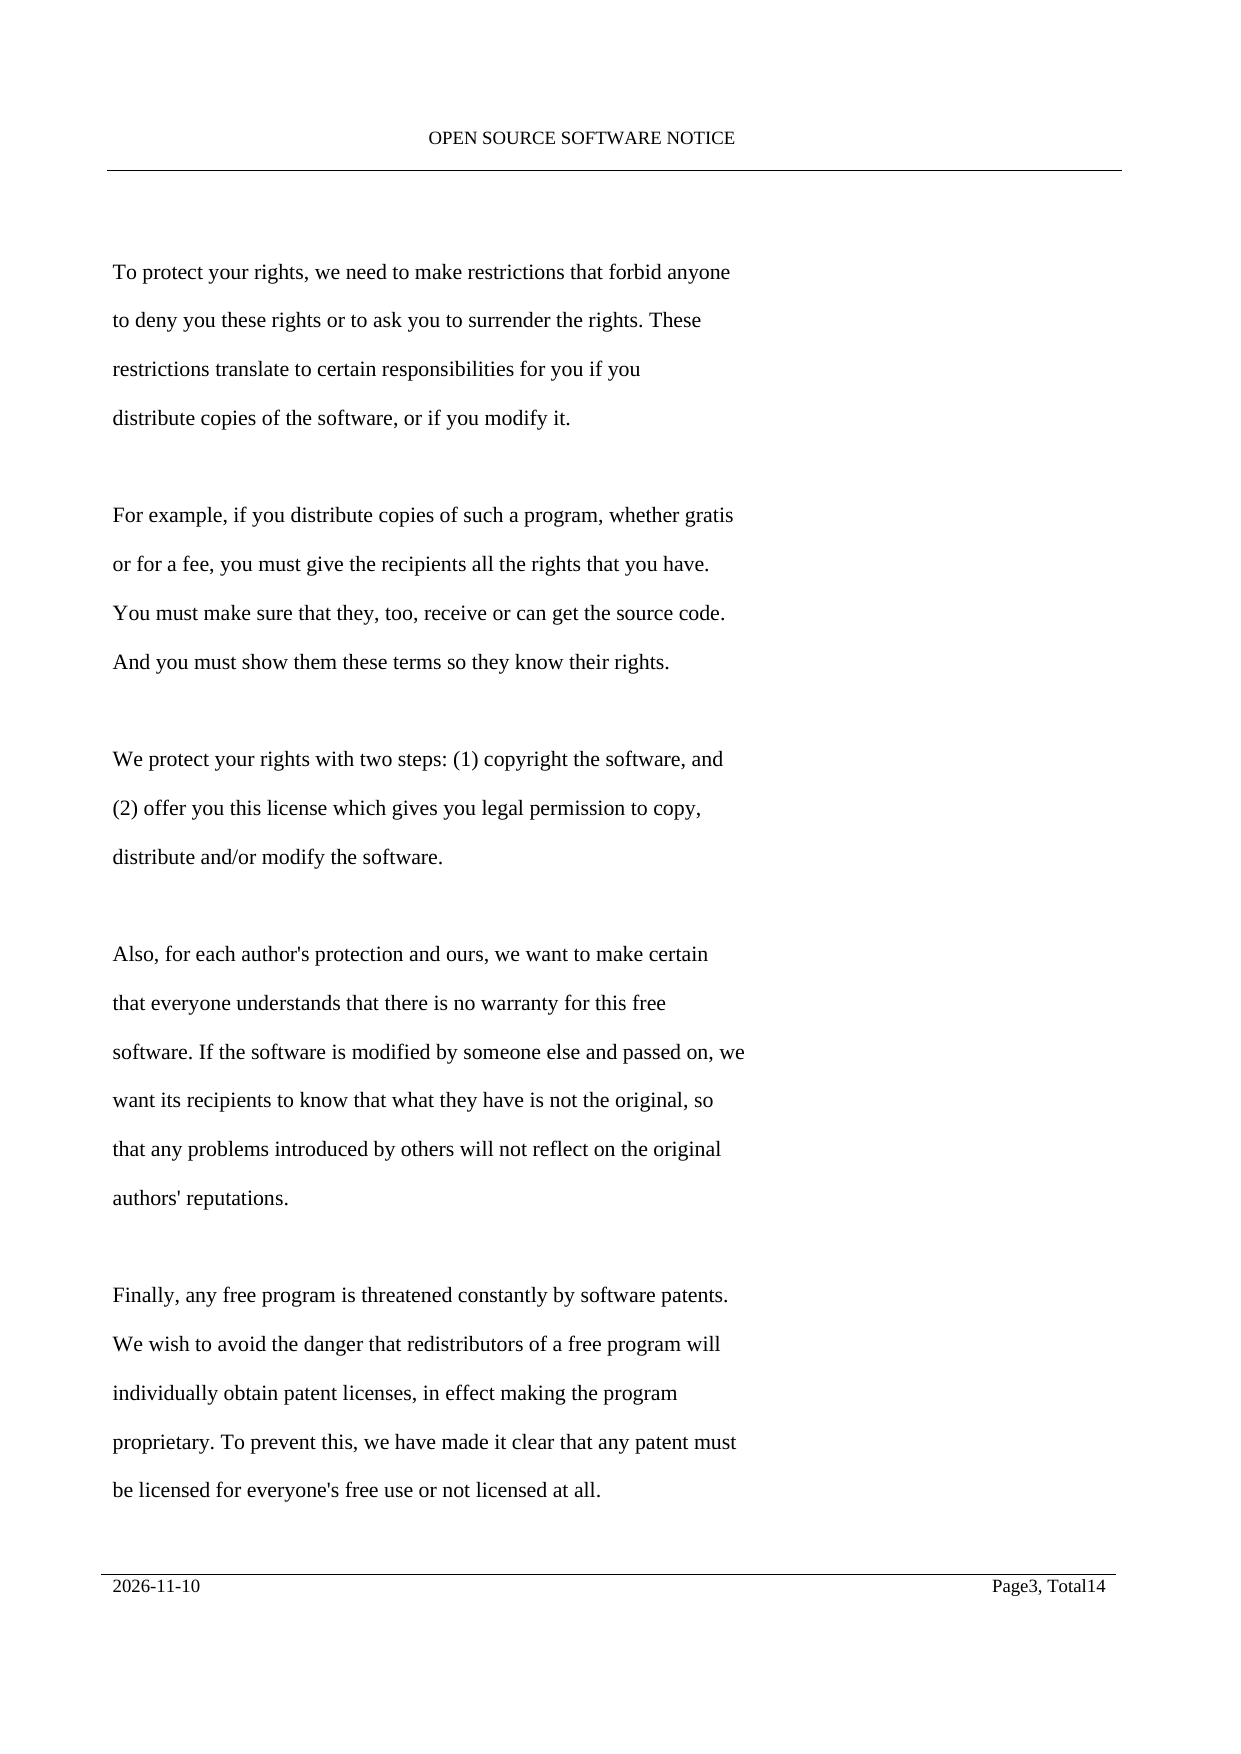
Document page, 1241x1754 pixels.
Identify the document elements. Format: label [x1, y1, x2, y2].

text [112, 206, 1128, 1506]
